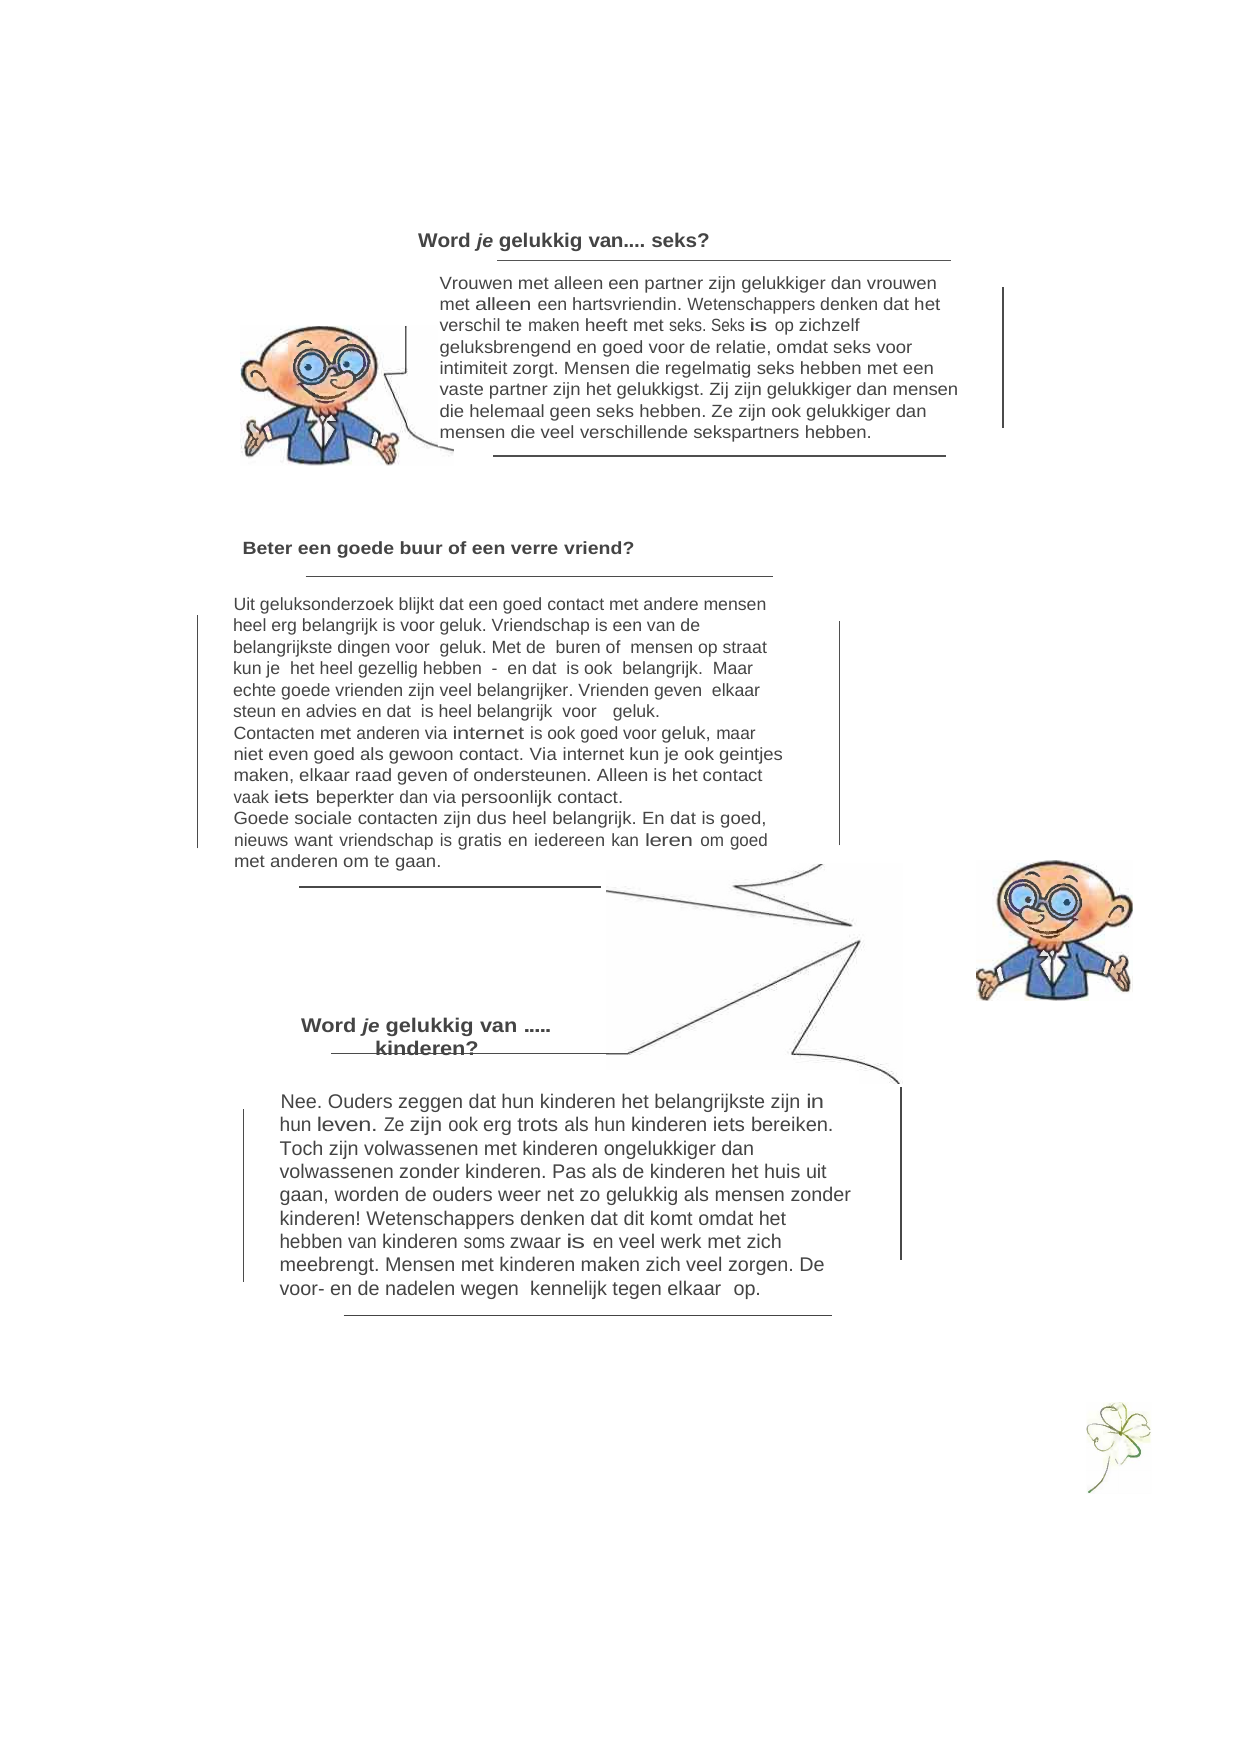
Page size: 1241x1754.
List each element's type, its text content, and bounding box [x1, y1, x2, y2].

text Goede sociale contacten zijn dus heel belangrijk. En dat is goed, nieuws want vriendschap is gratis en iedereen kan leren om goed met anderen om te gaan. [233, 808, 768, 871]
text Beter een goede buur of een verre vriend? [242, 538, 1165, 558]
text Word je gelukkig van ..... kinderen? [262, 1014, 591, 1060]
picture [240, 325, 454, 466]
text Contacten met anderen via internet is ook goed voor geluk, maar niet even goed als gewoon contact. Via internet kun je ook geintjes maken, elkaar raad geven of ondersteunen. Alleen is het contact vaak iets beperkter dan via persoonlijk contact. [233, 722, 790, 807]
picture [606, 863, 903, 1084]
text Vrouwen met alleen een partner zijn gelukkiger dan vrouwen met alleen een hartsvriendin. Wetenschappers denken dat het verschil te maken heeft met seks. Seks is op zichzelf geluksbrengend en goed voor de relatie, omdat seks voor intimiteit zorgt. Mensen die regelmatig seks hebben met een vaste partner zijn het gelukkigst. Zij zijn gelukkiger dan mensen die helemaal geen seks hebben. Ze zijn ook gelukkiger dan mensen die veel verschillende sekspartners hebben. [439, 272, 969, 442]
picture [1086, 1402, 1152, 1494]
picture [976, 860, 1133, 1001]
text Nee. Ouders zeggen dat hun kinderen het belangrijkste zijn in hun leven. Ze zijn ook erg trots als hun kinderen iets bereiken. Toch zijn volwassenen met kinderen ongelukkiger dan volwassenen zonder kinderen. Pas als de kinderen het huis uit gaan, worden de ouders weer net zo gelukkig als mensen zonder kinderen! Wetenschappers denken dat dit komt omdat het hebben van kinderen soms zwaar is en veel werk met zich meebrengt. Mensen met kinderen maken zich veel zorgen. De voor- en de nadelen wegen kennelijk tegen elkaar op. [279, 1090, 854, 1299]
text Word je gelukkig van.... seks? [418, 229, 1165, 252]
text Uit geluksonderzoek blijkt dat een goed contact met andere mensen heel erg belangrijk is voor geluk. Vriendschap is een van de belangrijkste dingen voor geluk. Met de buren of mensen op straat kun je het heel gezellig hebben - en dat is ook belangrijk. Maar echte goede vrienden zijn veel belangrijker. Vrienden geven elkaar steun en advies en dat is heel belangrijk voor geluk. [233, 594, 790, 721]
